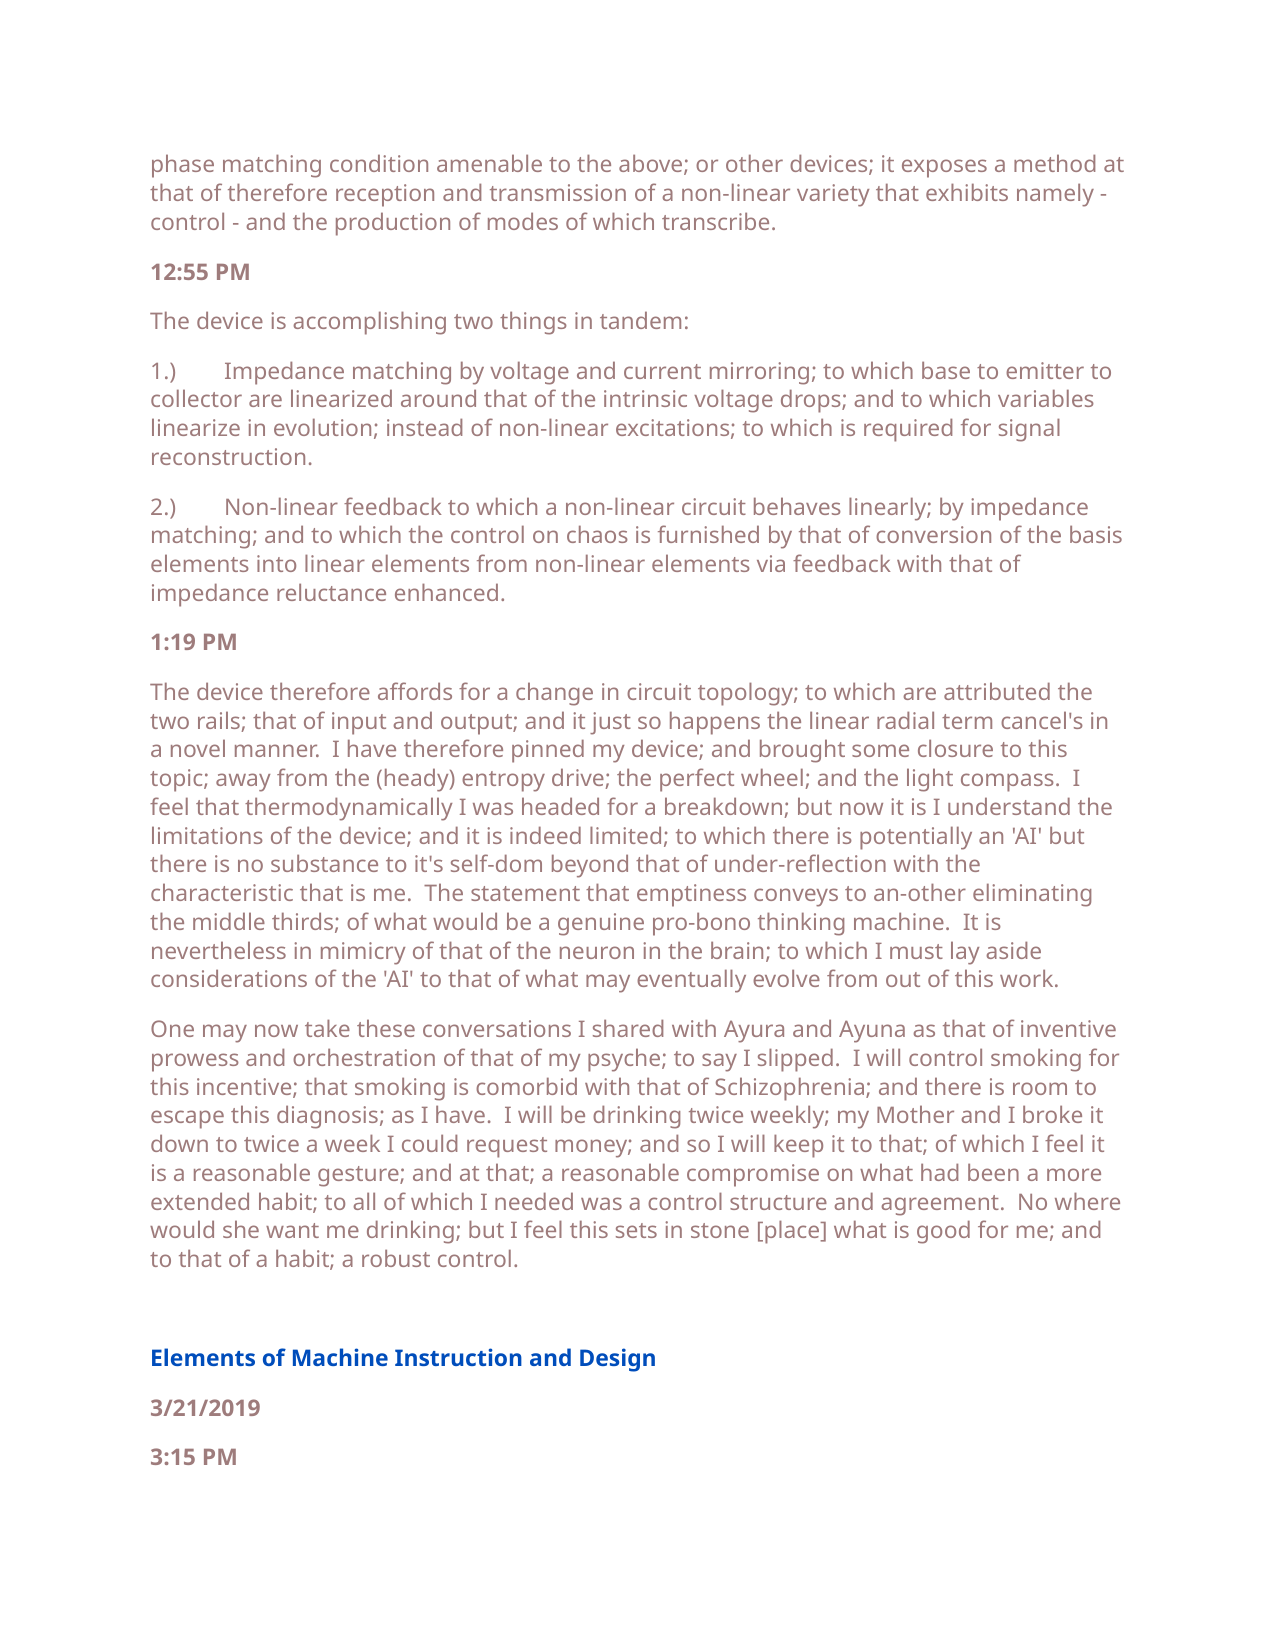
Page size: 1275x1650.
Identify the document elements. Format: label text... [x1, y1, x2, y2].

text 1:19 PM [150, 628, 1125, 657]
text 2.) Non-linear feedback to which a non-linear circuit behaves linearly; by impedance matching; and to which the control on chaos is furnished by that of conversion of the basis elements into linear elements from non-linear elements via feedback with that of impedance reluctance enhanced. [150, 492, 1125, 607]
text Elements of Machine Instruction and Design [150, 1344, 1125, 1372]
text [150, 150, 1125, 236]
text The device is accomplishing two things in tandem: [150, 307, 1125, 335]
text 12:55 PM [150, 257, 1125, 286]
text 3/21/2019 [150, 1393, 1125, 1422]
text 3:15 PM [150, 1443, 1125, 1472]
text The device therefore affords for a change in circuit topology; to which are attributed the two rails; that of input and output; and it just so happens the linear radial term cancel's in a novel manner. I have therefore pinned my device; and brought some closure to this topic; away from the (heady) entropy drive; the perfect wheel; and the light compass. I feel that thermodynamically I was headed for a breakdown; but now it is I understand the limitations of the device; and it is indeed limited; to which there is potentially an 'AI' but there is no substance to it's self-dom beyond that of under-reflection with the characteristic that is me. The statement that emptiness conveys to an-other eliminating the middle thirds; of what would be a genuine pro-bono thinking machine. It is nevertheless in mimicry of that of the neuron in the brain; to which I must lay aside considerations of the 'AI' to that of what may eventually evolve from out of this work. [150, 677, 1125, 994]
text 1.) Impedance matching by voltage and current mirroring; to which base to emitter to collector are linearized around that of the intrinsic voltage drops; and to which variables linearize in evolution; instead of non-linear excitations; to which is required for signal reconstruction. [150, 356, 1125, 471]
text One may now take these conversations I shared with Ayura and Ayuna as that of inventive prowess and orchestration of that of my psyche; to say I slipped. I will control smoking for this incentive; that smoking is comorbid with that of Schizophrenia; and there is room to escape this diagnosis; as I have. I will be drinking twice weekly; my Mother and I broke it down to twice a week I could request money; and so I will keep it to that; of which I feel it is a reasonable gesture; and at that; a reasonable compromise on what had been a more extended habit; to all of which I needed was a control structure and agreement. No where would she want me drinking; but I feel this sets in stone [place] what is good for me; and to that of a habit; a robust control. [150, 1014, 1125, 1273]
